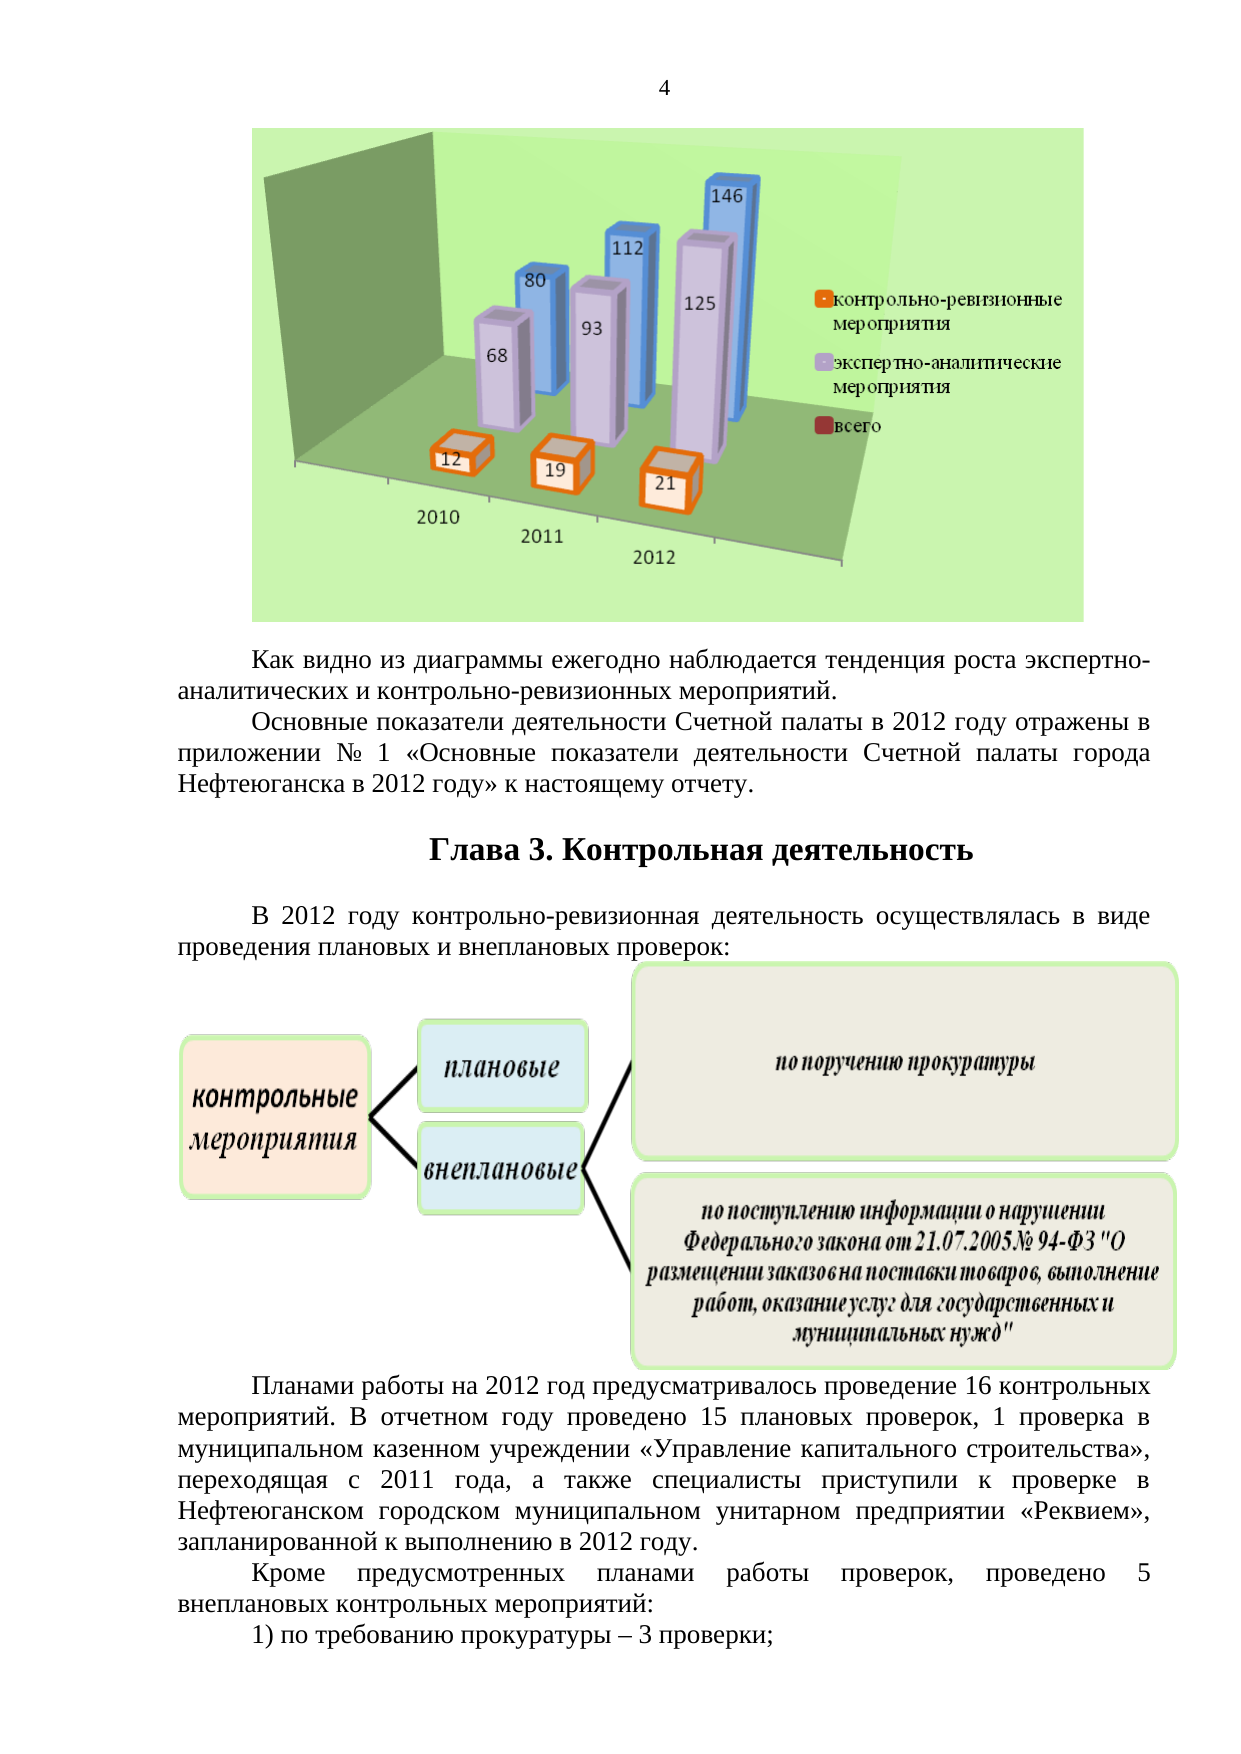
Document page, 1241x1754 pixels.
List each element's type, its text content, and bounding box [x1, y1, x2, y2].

text Основные показатели деятельности Счетной палаты в 2012 году отражены в приложении № 1 «Основные показатели деятельности Счетной палаты города Нефтеюганска в 2012 году» к настоящему отчету. [177, 705, 1152, 798]
text Глава 3. Контрольная деятельность [177, 830, 1152, 868]
picture [251, 128, 1084, 622]
picture [177, 961, 1179, 1370]
text В 2012 году контрольно-ревизионная деятельность осуществлялась в виде проведения плановых и внеплановых проверок: [177, 899, 1152, 961]
text Кроме предусмотренных планами работы проверок, проведено 5 внеплановых контрольных мероприятий: [177, 1556, 1152, 1618]
text Как видно из диаграммы ежегодно наблюдается тенденция роста экспертно-аналитических и контрольно-ревизионных мероприятий. [177, 643, 1152, 705]
text Планами работы на 2012 год предусматривалось проведение 16 контрольных мероприятий. В отчетном году проведено 15 плановых проверок, 1 проверка в муниципальном казенном учреждении «Управление капитального строительства», переходящая с 2011 года, а также специалисты приступили к проверке в Нефтеюганском городском муниципальном унитарном предприятии «Реквием», запланированной к выполнению в 2012 году. [177, 1370, 1152, 1556]
text 1) по требованию прокуратуры – 3 проверки; [177, 1618, 1152, 1650]
